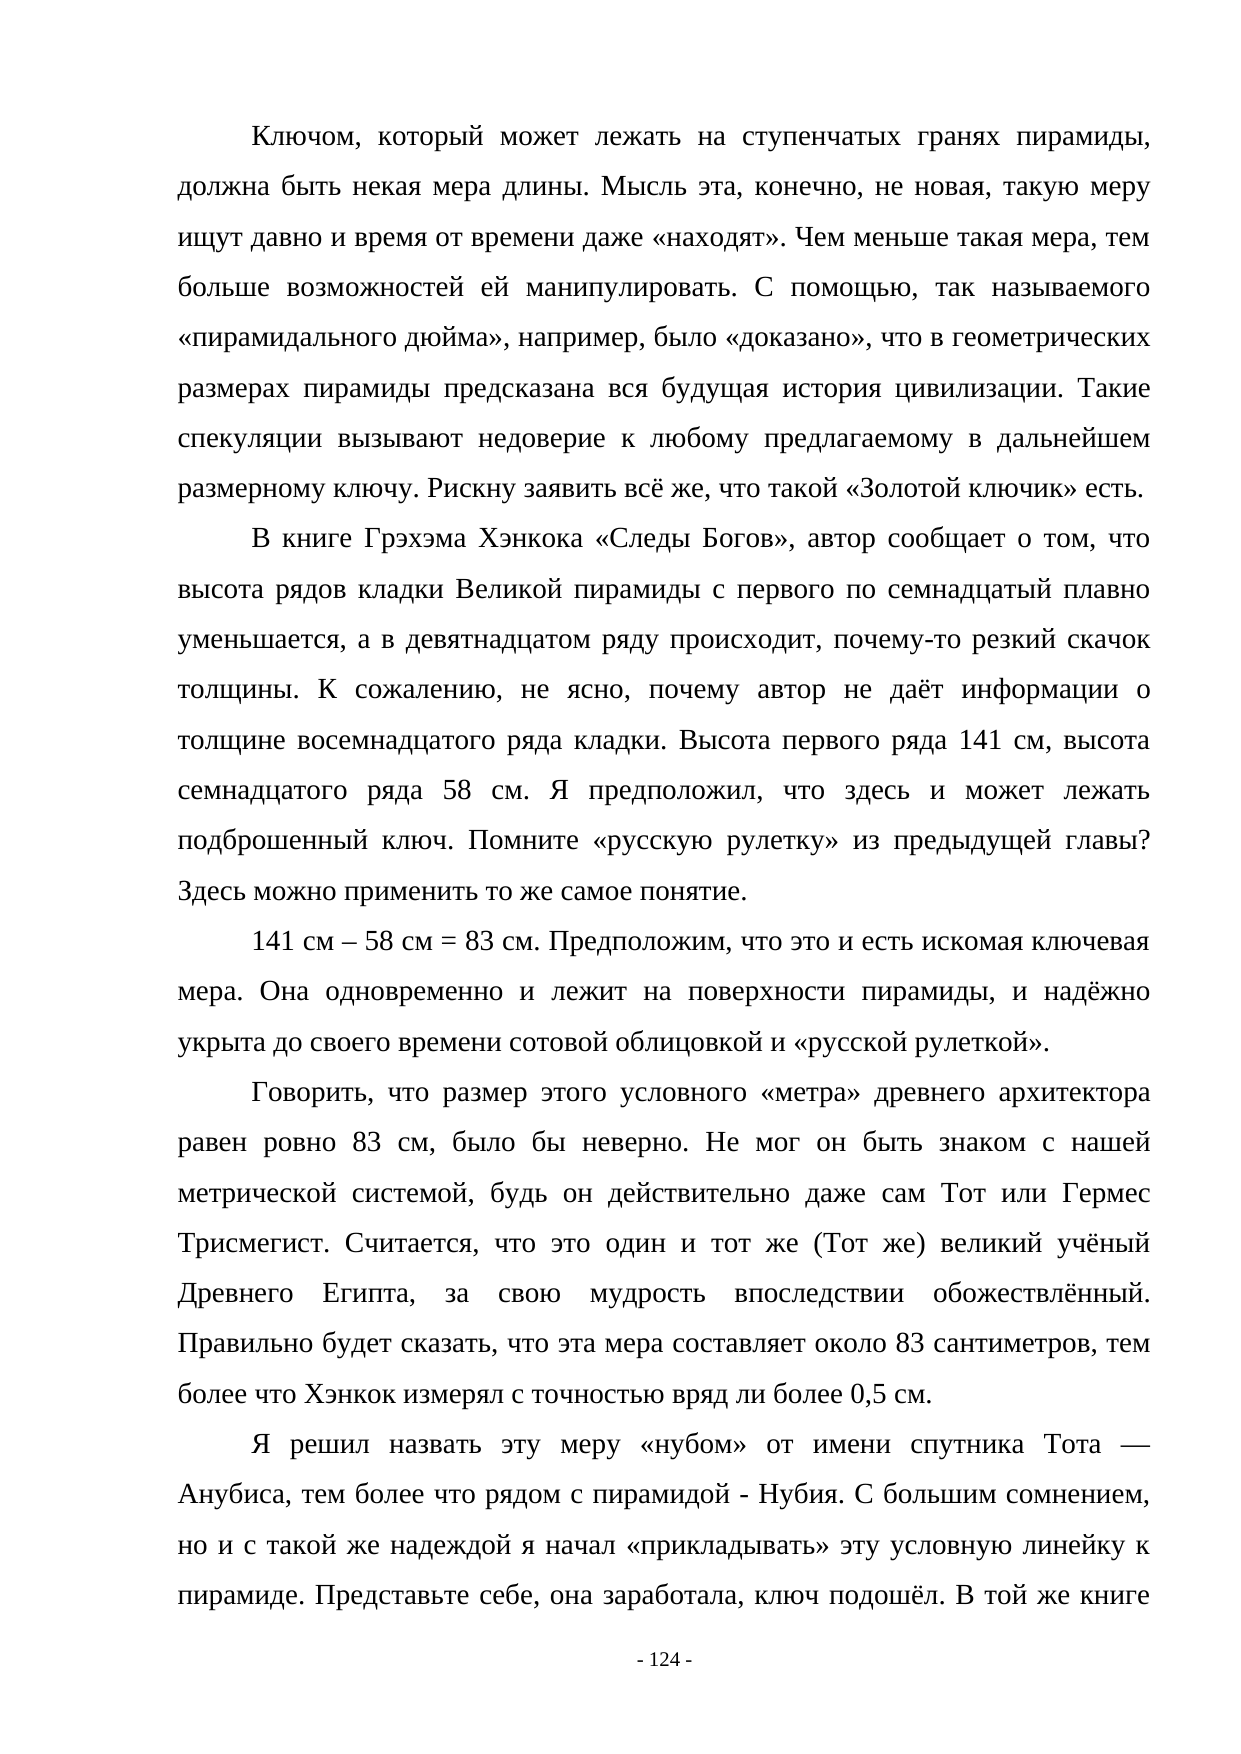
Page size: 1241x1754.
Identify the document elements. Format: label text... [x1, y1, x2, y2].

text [177, 1426, 1152, 1611]
text В книге Грэхэма Хэнкока «Следы Богов», автор сообщает о том, что высота рядов кладки Великой пирамиды с первого по семнадцатый плавно уменьшается, а в девятнадцатом ряду происходит, почему-то резкий скачок толщины. К сожалению, не ясно, почему автор не даёт информации о толщине восемнадцатого ряда кладки. Высота первого ряда 141 см, высота семнадцатого ряда 58 см. Я предположил, что здесь и может лежать подброшенный ключ. Помните «русскую рулетку» из предыдущей главы? Здесь можно применить то же самое понятие. [177, 521, 1152, 906]
text Ключом, который может лежать на ступенчатых гранях пирамиды, должна быть некая мера длины. Мысль эта, конечно, не новая, такую меру ищут давно и время от времени даже «находят». Чем меньше такая мера, тем больше возможностей ей манипулировать. С помощью, так называемого «пирамидального дюйма», например, было «доказано», что в геометрических размерах пирамиды предсказана вся будущая история цивилизации. Такие спекуляции вызывают недоверие к любому предлагаемому в дальнейшем размерному ключу. Рискну заявить всё же, что такой «Золотой ключик» есть. [177, 118, 1152, 504]
text 141 см – 58 см = 83 см. Предположим, что это и есть искомая ключевая мера. Она одновременно и лежит на поверхности пирамиды, и надёжно укрыта до своего времени сотовой облицовкой и «русской рулеткой». [177, 923, 1152, 1057]
text Говорить, что размер этого условного «метра» древнего архитектора равен ровно 83 см, было бы неверно. Не мог он быть знаком с нашей метрической системой, будь он действительно даже сам Тот или Гермес Трисмегист. Считается, что это один и тот же (Тот же) великий учёный Древнего Египта, за свою мудрость впоследствии обожествлённый. Правильно будет сказать, что эта мера составляет около 83 сантиметров, тем более что Хэнкок измерял с точностью вряд ли более 0,5 см. [177, 1074, 1152, 1409]
